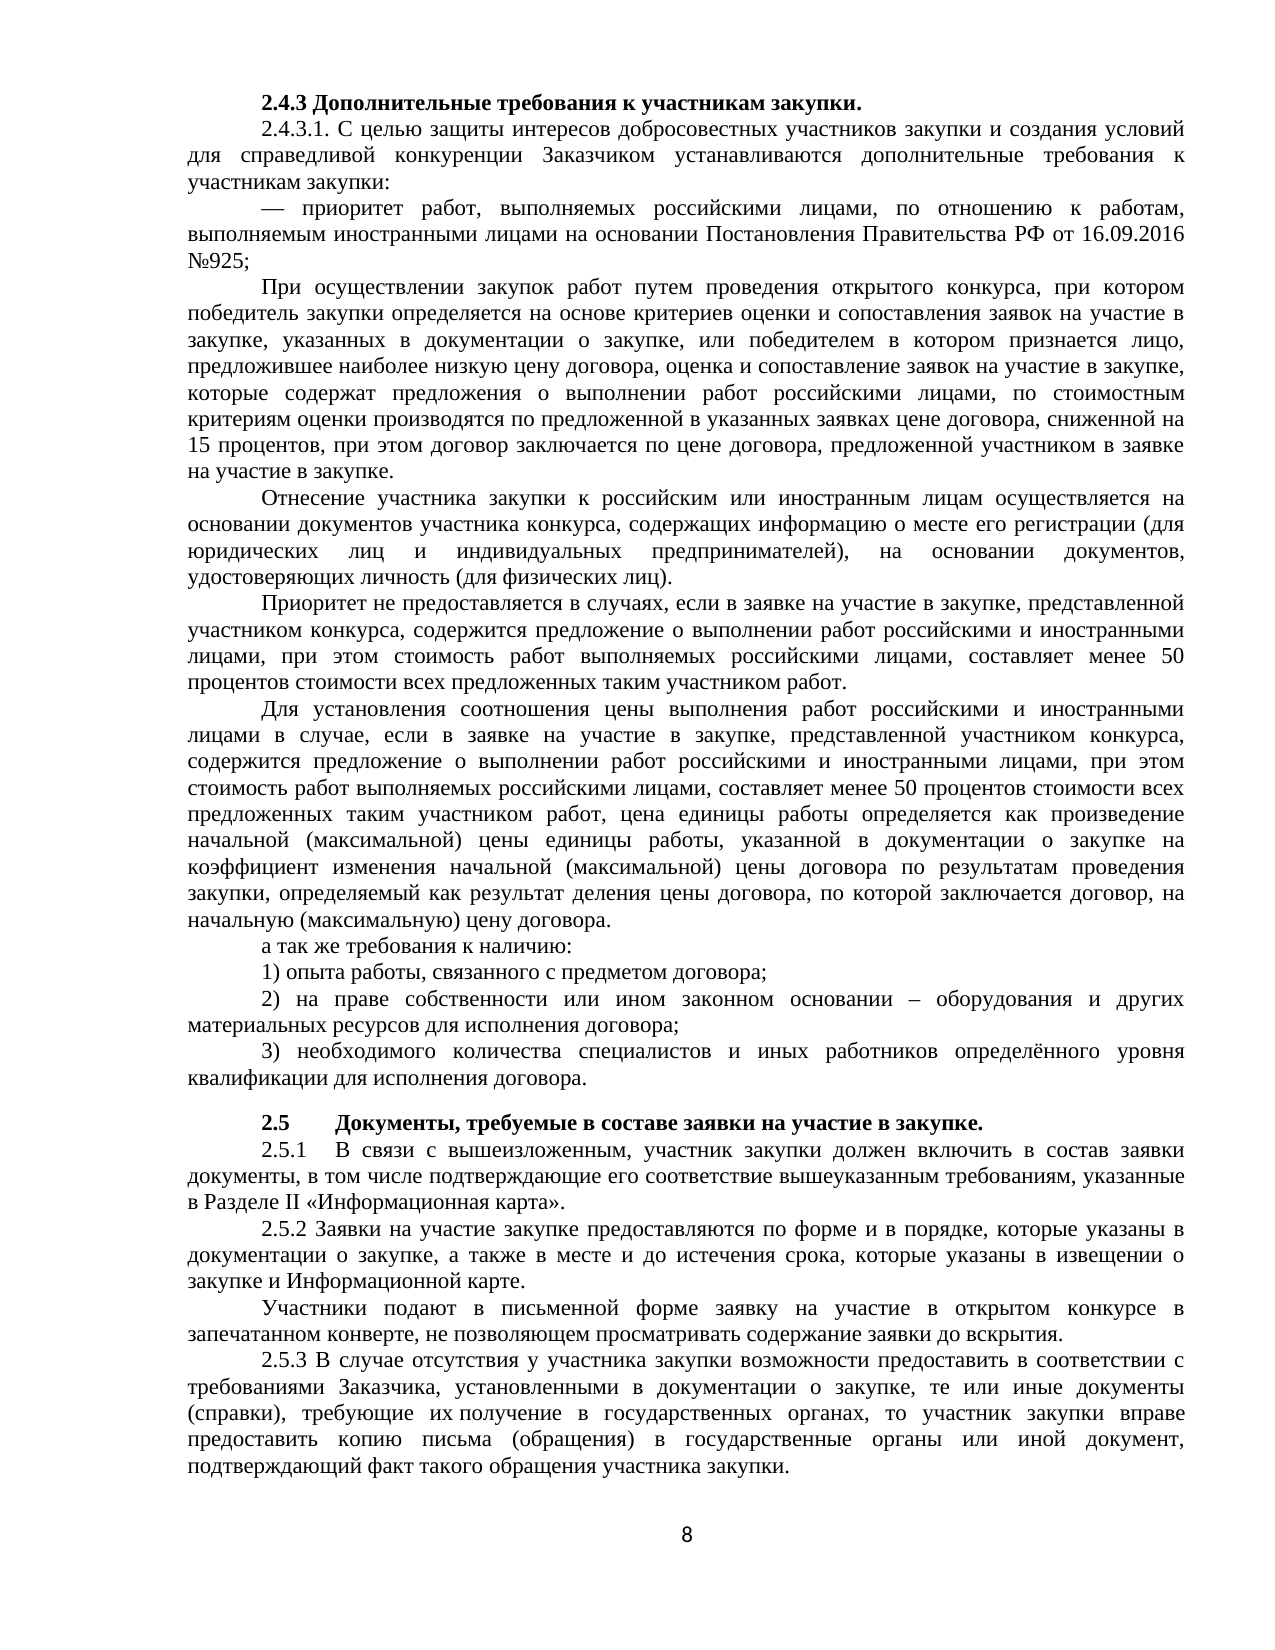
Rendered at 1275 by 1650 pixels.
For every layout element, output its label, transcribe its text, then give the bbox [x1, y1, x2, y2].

text 1) опыта работы, связанного с предметом договора; [187, 958, 1186, 985]
text Приоритет не предоставляется в случаях, если в заявке на участие в закупке, представленной участником конкурса, содержится предложение о выполнении работ российскими и иностранными лицами, при этом стоимость работ выполняемых российскими лицами, составляет менее 50 процентов стоимости всех предложенных таким участником работ. [187, 589, 1186, 695]
text 2.4.3.1. С целью защиты интересов добросовестных участников закупки и создания условий для справедливой конкуренции Заказчиком устанавливаются дополнительные требования к участникам закупки: [187, 115, 1186, 194]
text 2.5 Документы, требуемые в составе заявки на участие в закупке. [187, 1109, 1186, 1136]
text а так же требования к наличию: [187, 932, 1186, 958]
text 2.5.2 Заявки на участие закупке предоставляются по форме и в порядке, которые указаны в документации о закупке, а также в месте и до истечения срока, которые указаны в извещении о закупке и Информационной карте. [187, 1215, 1186, 1294]
text 3) необходимого количества специалистов и иных работников определённого уровня квалификации для исполнения договора. [187, 1037, 1186, 1090]
text — приоритет работ, выполняемых российскими лицами, по отношению к работам, выполняемым иностранными лицами на основании Постановления Правительства РФ от 16.09.2016 №925; [187, 194, 1186, 273]
text Участники подают в письменной форме заявку на участие в открытом конкурсе в запечатанном конверте, не позволяющем просматривать содержание заявки до вскрытия. [187, 1294, 1186, 1346]
text Для установления соотношения цены выполнения работ российскими и иностранными лицами в случае, если в заявке на участие в закупке, представленной участником конкурса, содержится предложение о выполнении работ российскими и иностранными лицами, при этом стоимость работ выполняемых российскими лицами, составляет менее 50 процентов стоимости всех предложенных таким участником работ, цена единицы работы определяется как произведение начальной (максимальной) цены единицы работы, указанной в документации о закупке на коэффициент изменения начальной (максимальной) цены договора по результатам проведения закупки, определяемый как результат деления цены договора, по которой заключается договор, на начальную (максимальную) цену договора. [187, 695, 1186, 932]
text При осуществлении закупок работ путем проведения открытого конкурса, при котором победитель закупки определяется на основе критериев оценки и сопоставления заявок на участие в закупке, указанных в документации о закупке, или победителем в котором признается лицо, предложившее наиболее низкую цену договора, оценка и сопоставление заявок на участие в закупке, которые содержат предложения о выполнении работ российскими лицами, по стоимостным критериям оценки производятся по предложенной в указанных заявках цене договора, сниженной на 15 процентов, при этом договор заключается по цене договора, предложенной участником в заявке на участие в закупке. [187, 273, 1186, 484]
text 2.5.1 В связи с вышеизложенным, участник закупки должен включить в состав заявки документы, в том числе подтверждающие его соответствие вышеуказанным требованиям, указанные в Разделе II «Информационная карта». [187, 1136, 1186, 1215]
text 2) на праве собственности или ином законном основании – оборудования и других материальных ресурсов для исполнения договора; [187, 985, 1186, 1037]
text 2.5.3 В случае отсутствия у участника закупки возможности предоставить в соответствии с требованиями Заказчика, установленными в документации о закупке, те или иные документы (справки), требующие их получение в государственных органах, то участник закупки вправе предоставить копию письма (обращения) в государственные органы или иной документ, подтверждающий факт такого обращения участника закупки. [187, 1346, 1186, 1478]
subtitle 2.4.3 Дополнительные требования к участникам закупки. [187, 89, 1186, 115]
text Отнесение участника закупки к российским или иностранным лицам осуществляется на основании документов участника конкурса, содержащих информацию о месте его регистрации (для юридических лиц и индивидуальных предпринимателей), на основании документов, удостоверяющих личность (для физических лиц). [187, 484, 1186, 589]
